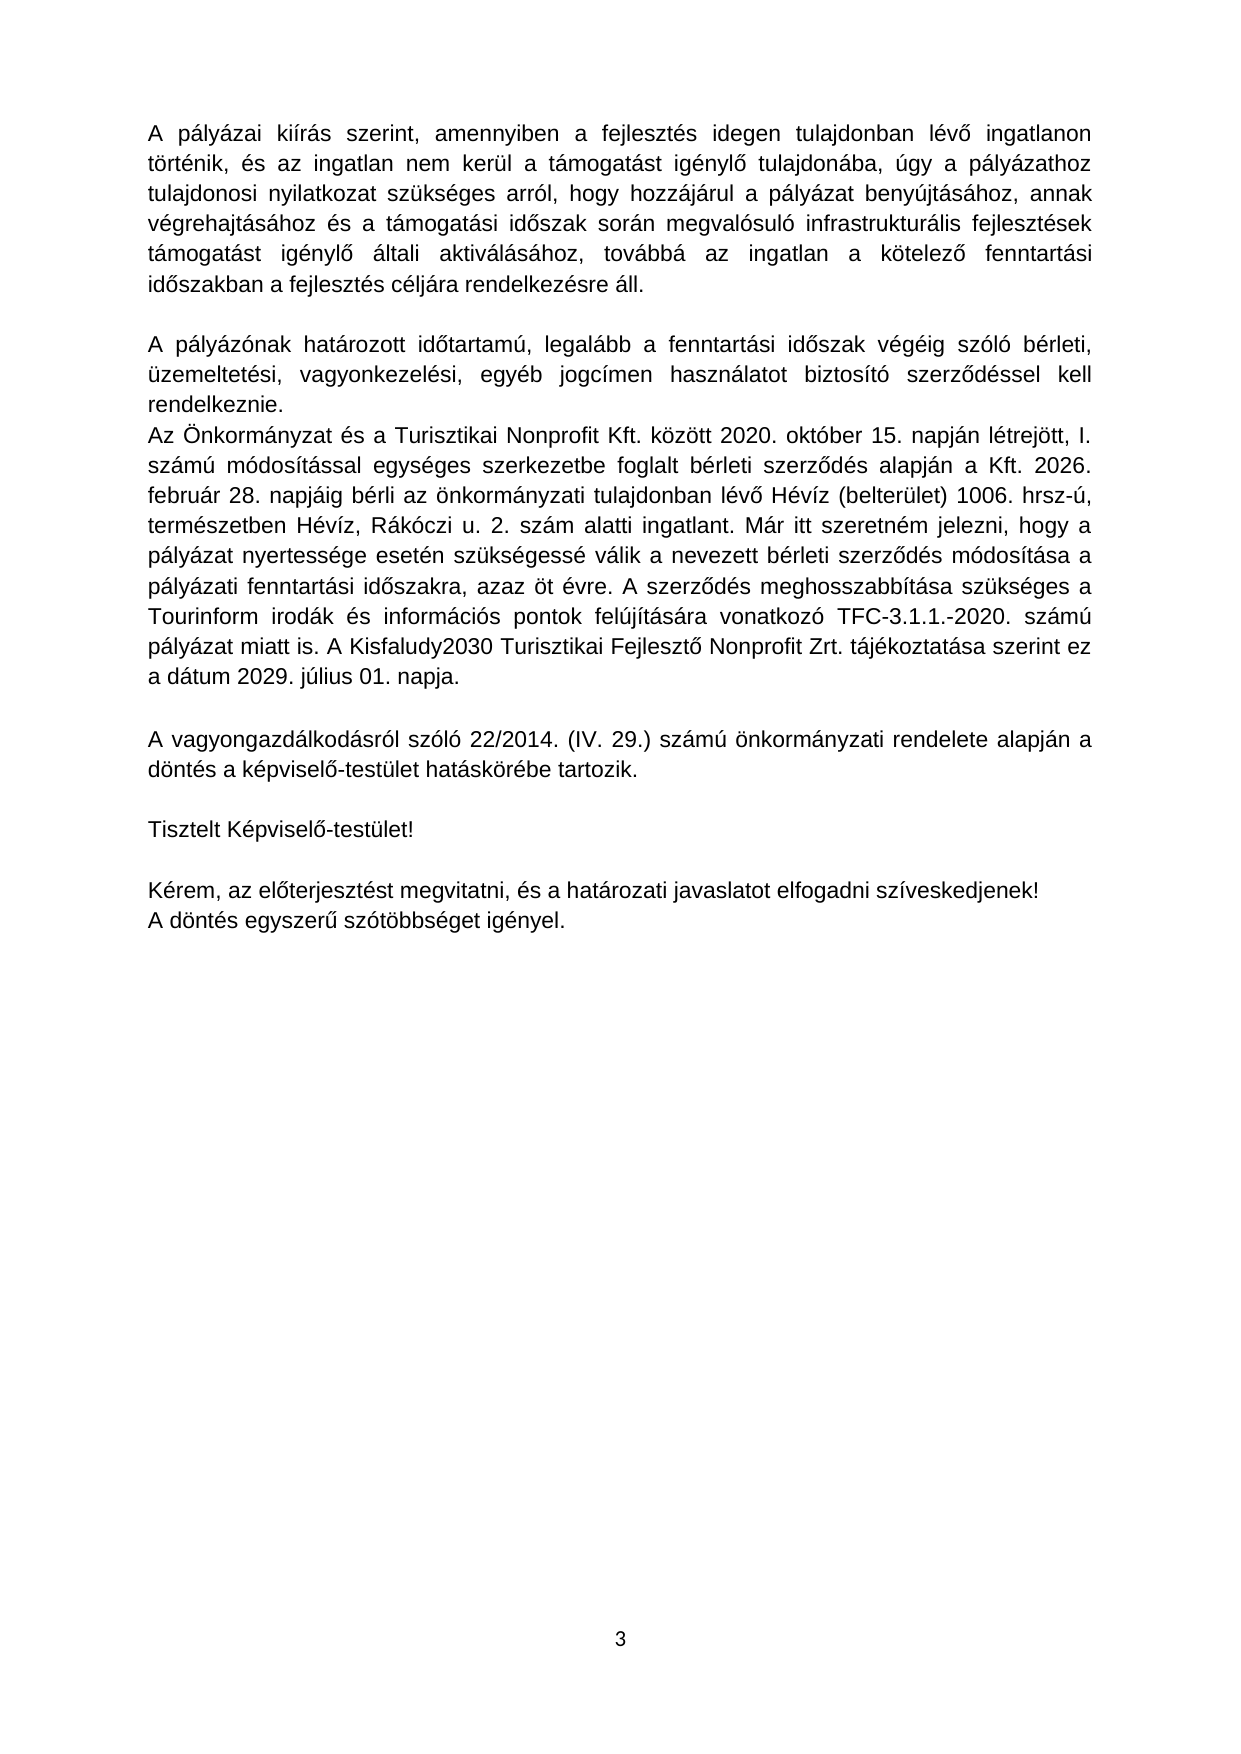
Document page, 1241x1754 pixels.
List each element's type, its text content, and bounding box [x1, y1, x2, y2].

text A pályázónak határozott időtartamú, legalább a fenntartási időszak végéig szóló bérleti, üzemeltetési, vagyonkezelési, egyéb jogcímen használatot biztosító szerződéssel kell rendelkeznie. [148, 331, 1093, 418]
text Kérem, az előterjesztést megvitatni, és a határozati javaslatot elfogadni szíveskedjenek! [148, 877, 1093, 903]
text A pályázai kiírás szerint, amennyiben a fejlesztés idegen tulajdonban lévő ingatlanon történik, és az ingatlan nem kerül a támogatást igénylő tulajdonába, úgy a pályázathoz tulajdonosi nyilatkozat szükséges arról, hogy hozzájárul a pályázat benyújtásához, annak végrehajtásához és a támogatási időszak során megvalósuló infrastrukturális fejlesztések támogatást igénylő általi aktiválásához, továbbá az ingatlan a kötelező fenntartási időszakban a fejlesztés céljára rendelkezésre áll. [148, 119, 1093, 297]
text A vagyongazdálkodásról szóló 22/2014. (IV. 29.) számú önkormányzati rendelete alapján a döntés a képviselő-testület hatáskörébe tartozik. [148, 726, 1093, 782]
text Tisztelt Képviselő-testület! [148, 816, 1093, 843]
text A döntés egyszerű szótöbbséget igényel. [148, 907, 1093, 933]
text Az Önkormányzat és a Turisztikai Nonprofit Kft. között 2020. október 15. napján létrejött, I. számú módosítással egységes szerkezetbe foglalt bérleti szerződés alapján a Kft. 2026. február 28. napjáig bérli az önkormányzati tulajdonban lévő Hévíz (belterület) 1006. hrsz-ú, természetben Hévíz, Rákóczi u. 2. szám alatti ingatlant. Már itt szeretném jelezni, hogy a pályázat nyertessége esetén szükségessé válik a nevezett bérleti szerződés módosítása a pályázati fenntartási időszakra, azaz öt évre. A szerződés meghosszabbítása szükséges a Tourinform irodák és információs pontok felújítására vonatkozó TFC-3.1.1.-2020. számú pályázat miatt is. A Kisfaludy2030 Turisztikai Fejlesztő Nonprofit Zrt. tájékoztatása szerint ez a dátum 2029. július 01. napja. [148, 422, 1093, 689]
